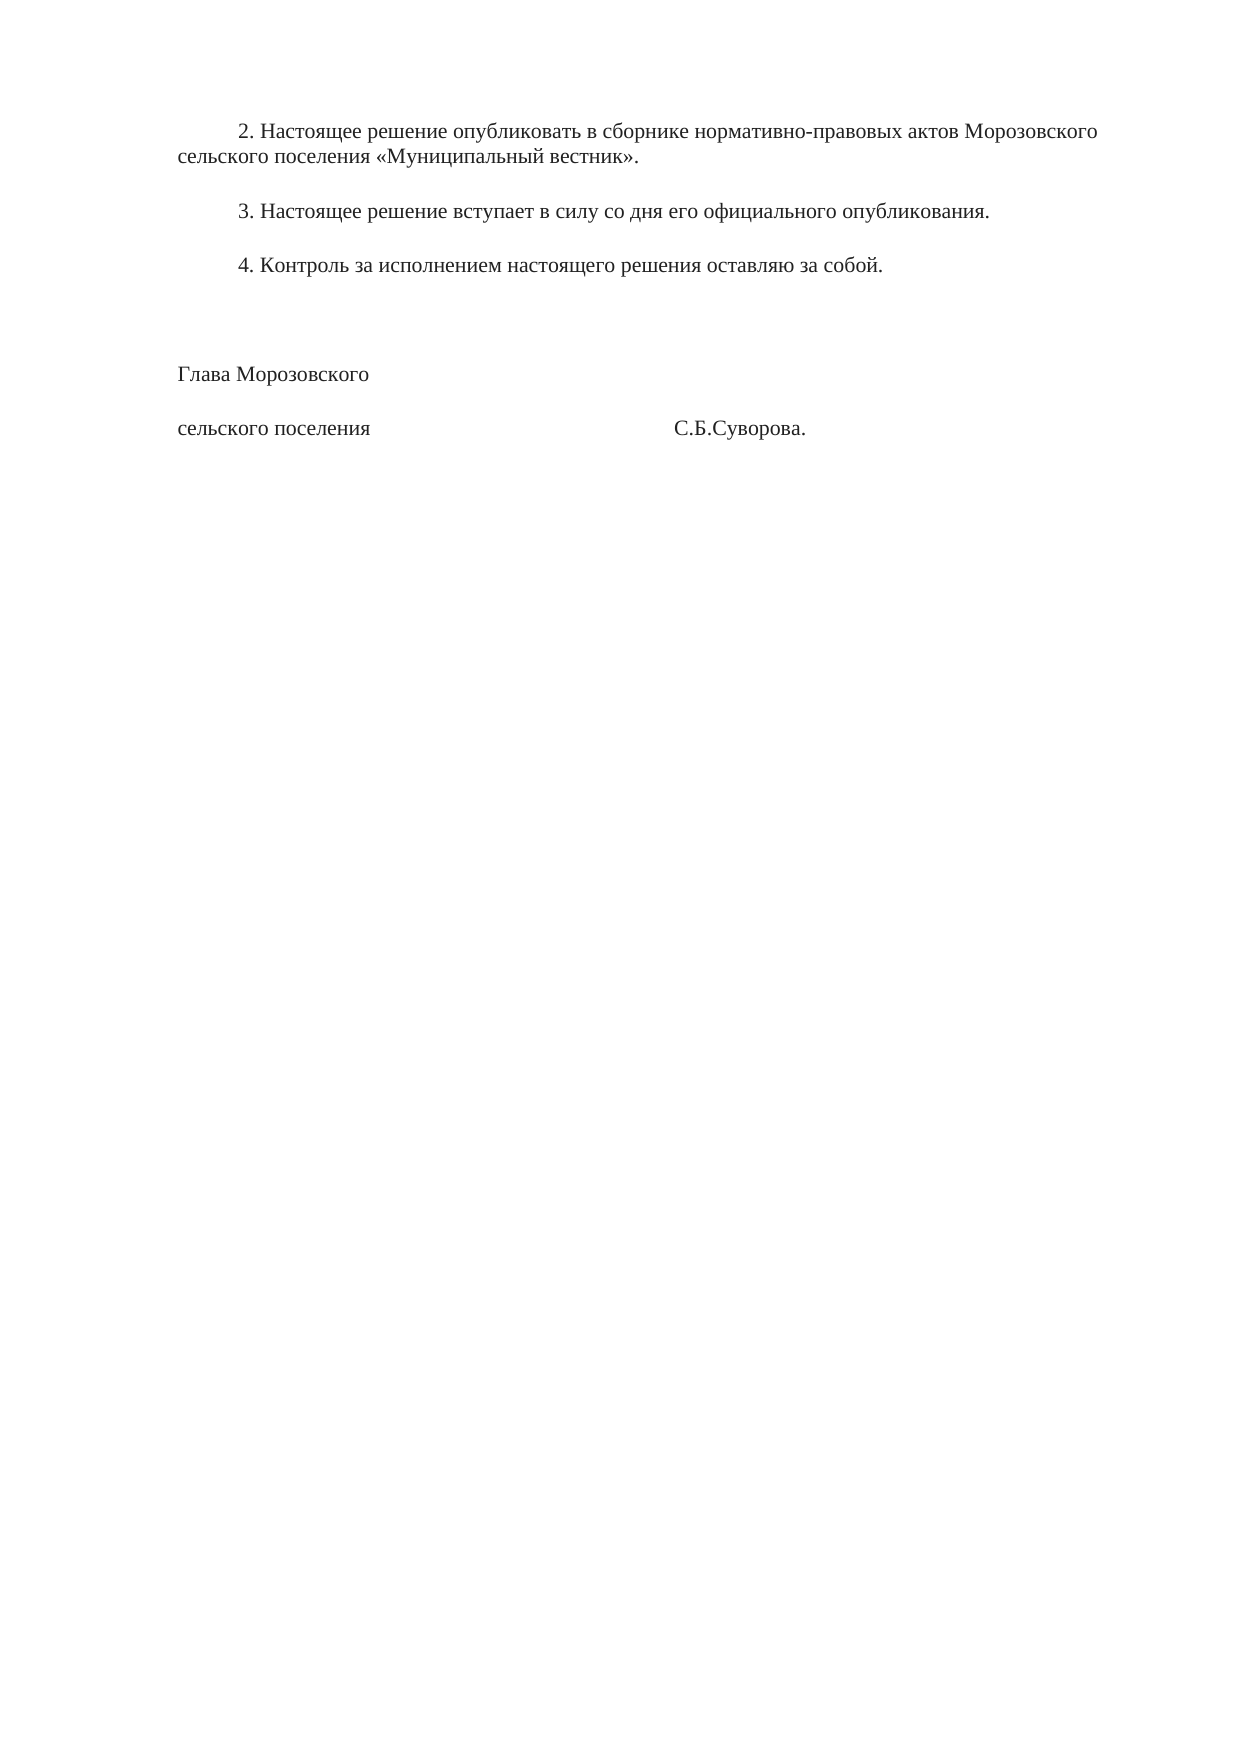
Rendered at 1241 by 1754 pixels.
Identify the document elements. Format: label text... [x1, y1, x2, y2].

text 3. Настоящее решение вступает в силу со дня его официального опубликования. [177, 198, 1152, 223]
text 2. Настоящее решение опубликовать в сборнике нормативно-правовых актов Морозовского сельского поселения «Муниципальный вестник». [177, 118, 1152, 168]
text сельского поселения С.Б.Суворова. [177, 415, 1152, 440]
text Глава Морозовского [177, 361, 1152, 386]
text 4. Контроль за исполнением настоящего решения оставляю за собой. [177, 252, 1152, 277]
